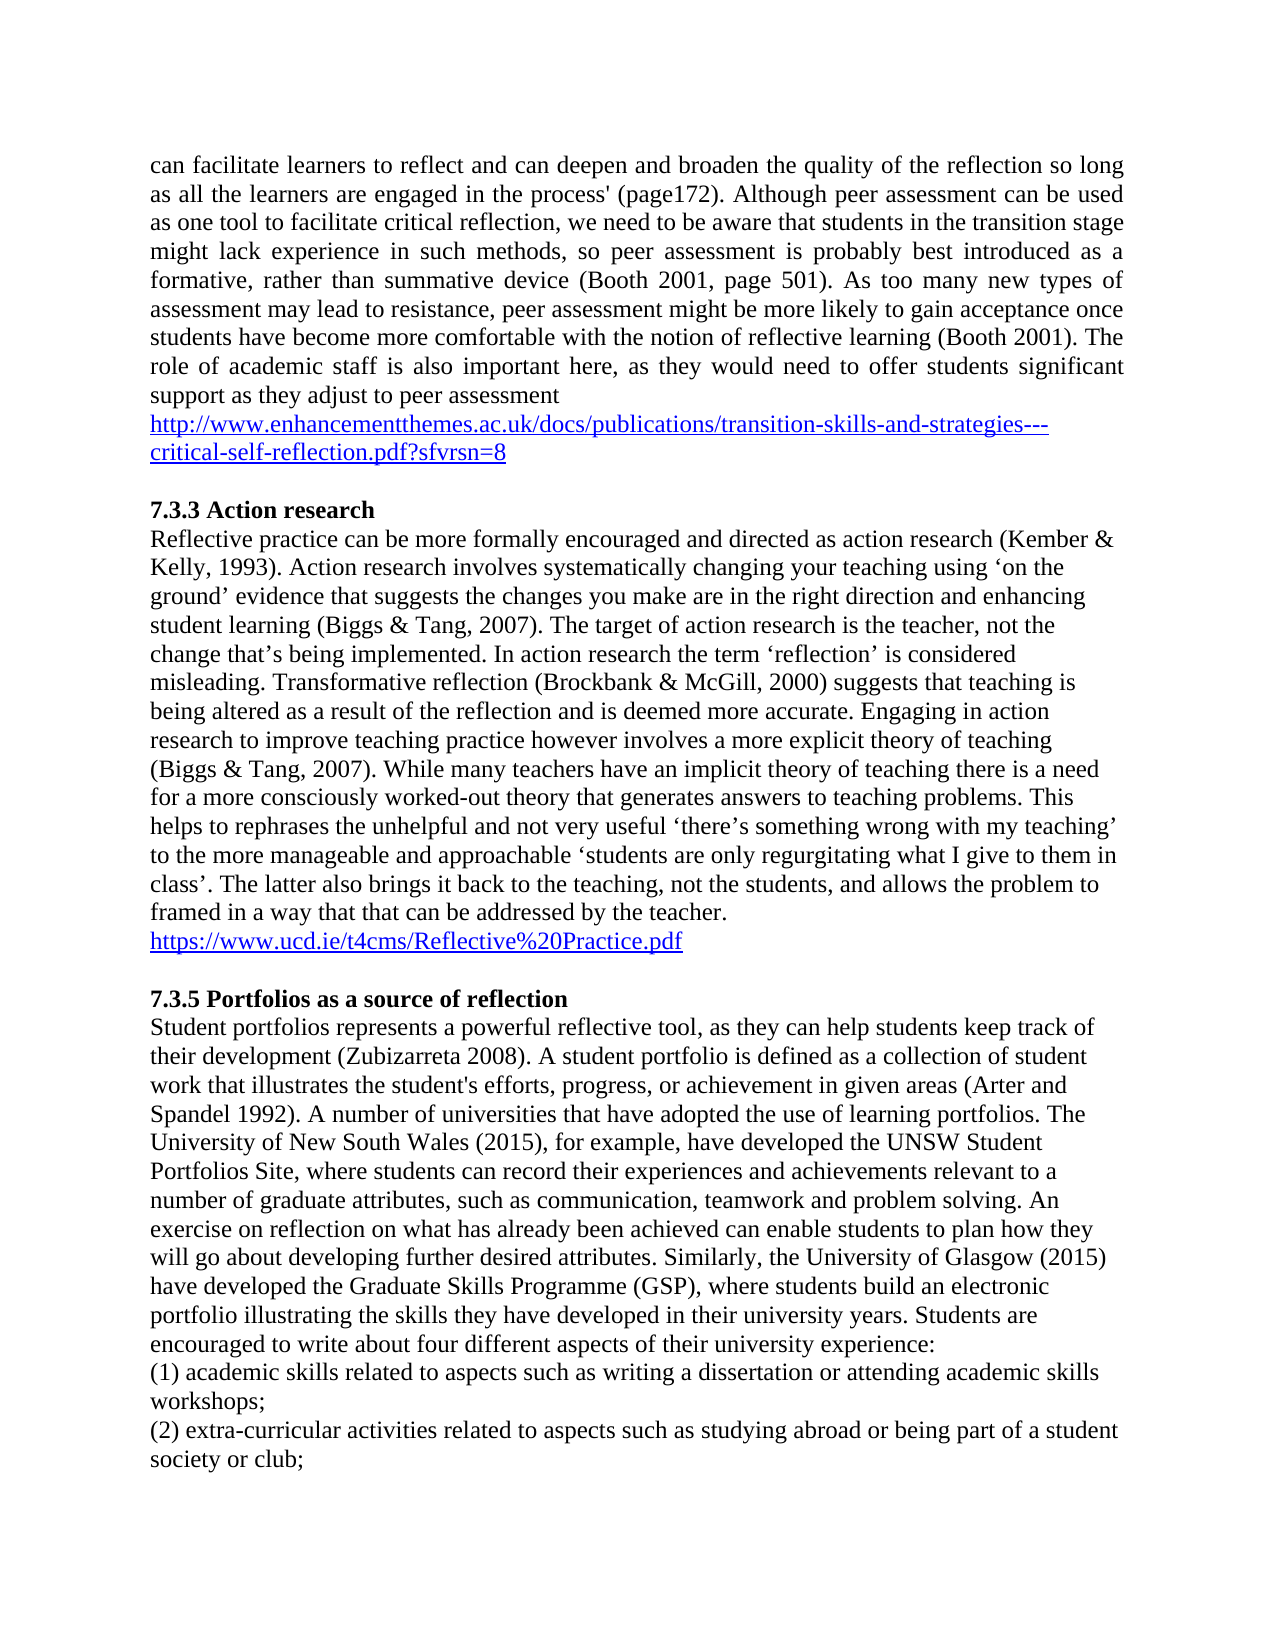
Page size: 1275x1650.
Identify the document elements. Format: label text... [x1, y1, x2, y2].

text (2) extra-curricular activities related to aspects such as studying abroad or being part of a student society or club; [150, 1415, 1125, 1472]
text Reflective practice can be more formally encouraged and directed as action research (Kember & Kelly, 1993). Action research involves systematically changing your teaching using ‘on the ground’ evidence that suggests the changes you make are in the right direction and enhancing student learning (Biggs & Tang, 2007). The target of action research is the teacher, not the change that’s being implemented. In action research the term ‘reflection’ is considered misleading. Transformative reflection (Brockbank & McGill, 2000) suggests that teaching is being altered as a result of the reflection and is deemed more accurate. Engaging in action research to improve teaching practice however involves a more explicit theory of teaching (Biggs & Tang, 2007). While many teachers have an implicit theory of teaching there is a need for a more consciously worked-out theory that generates answers to teaching problems. This helps to rephrases the unhelpful and not very useful ‘there’s something wrong with my teaching’ to the more manageable and approachable ‘students are only regurgitating what I give to them in class’. The latter also brings it back to the teaching, not the students, and allows the problem to framed in a way that that can be addressed by the teacher. [150, 524, 1125, 926]
text Student portfolios represents a powerful reflective tool, as they can help students keep track of their development (Zubizarreta 2008). A student portfolio is defined as a collection of student work that illustrates the student's efforts, progress, or achievement in given areas (Arter and Spandel 1992). A number of universities that have adopted the use of learning portfolios. The University of New South Wales (2015), for example, have developed the UNSW Student Portfolios Site, where students can record their experiences and achievements relevant to a number of graduate attributes, such as communication, teamwork and problem solving. An exercise on reflection on what has already been achieved can enable students to plan how they will go about developing further desired attributes. Similarly, the University of Glasgow (2015) have developed the Graduate Skills Programme (GSP), where students build an electronic portfolio illustrating the skills they have developed in their university years. Students are encouraged to write about four different aspects of their university experience: [150, 1012, 1125, 1357]
text 7.3.5 Portfolios as a source of reflection [150, 984, 1125, 1012]
text 7.3.3 Action research [150, 495, 1125, 524]
text http://www.enhancementthemes.ac.uk/docs/publications/transition-skills-and-strategies---critical-self-reflection.pdf?sfvrsn=8 [150, 409, 1125, 466]
text https://www.ucd.ie/t4cms/Reflective%20Practice.pdf [150, 926, 1125, 955]
text (1) academic skills related to aspects such as writing a dissertation or attending academic skills workshops; [150, 1357, 1125, 1415]
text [150, 150, 1125, 409]
